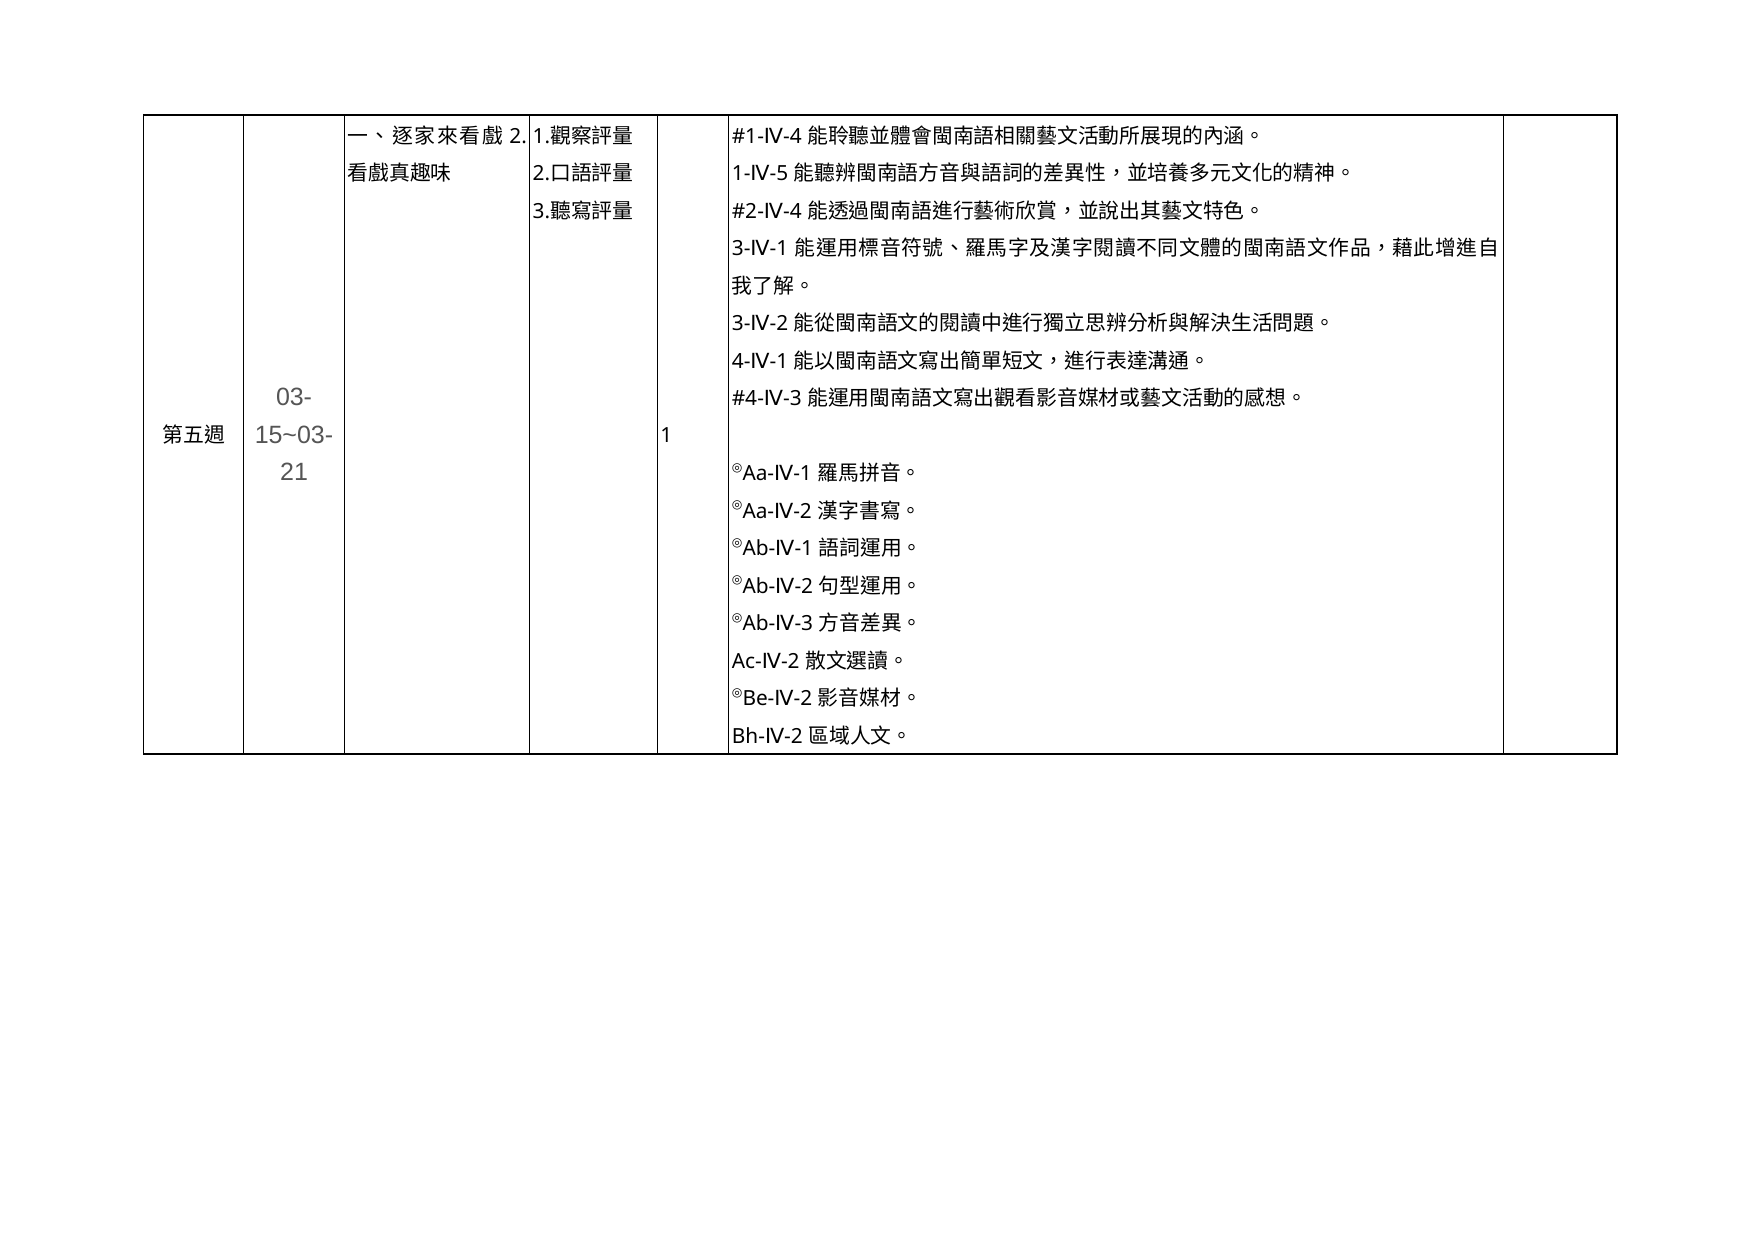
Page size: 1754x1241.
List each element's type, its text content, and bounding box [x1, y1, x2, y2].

table_cell 第五週 [144, 116, 243, 753]
table_cell [1504, 116, 1616, 753]
table_cell #1-Ⅳ-4 能聆聽並體會閩南語相關藝文活動所展現的內涵。 1-Ⅳ-5 能聽辨閩南語方音與語詞的差異性，並培養多元文化的精神。 #2-Ⅳ-4 能透過閩南語進行藝術欣賞，並說出其藝文特色。 3-Ⅳ-1 能運用標音符號、羅馬字及漢字閱讀不同文體的閩南語文作品，藉此增進自我了解。 3-Ⅳ-2 能從閩南語文的閱讀中進行獨立思辨分析與解決生活問題。 4-Ⅳ-1 能以閩南語文寫出簡單短文，進行表達溝通。 #4-Ⅳ-3 能運用閩南語文寫出觀看影音媒材或藝文活動的感想。 ◎Aa-Ⅳ-1 羅馬拼音。 ◎Aa-Ⅳ-2 漢字書寫。 ◎Ab-Ⅳ-1 語詞運用。 ◎Ab-Ⅳ-2 句型運用。 ◎Ab-Ⅳ-3 方音差異。 Ac-Ⅳ-2 散文選讀。 ◎Be-Ⅳ-2 影音媒材。 Bh-Ⅳ-2 區域人文。 [729, 116, 1503, 753]
table_cell 1 [658, 116, 728, 753]
table_cell 03-15~03-21 [244, 116, 344, 753]
table_cell 一、逐家來看戲2.看戲真趣味 [345, 116, 529, 753]
table_cell 1.觀察評量 2.口語評量 3.聽寫評量 [530, 116, 657, 753]
